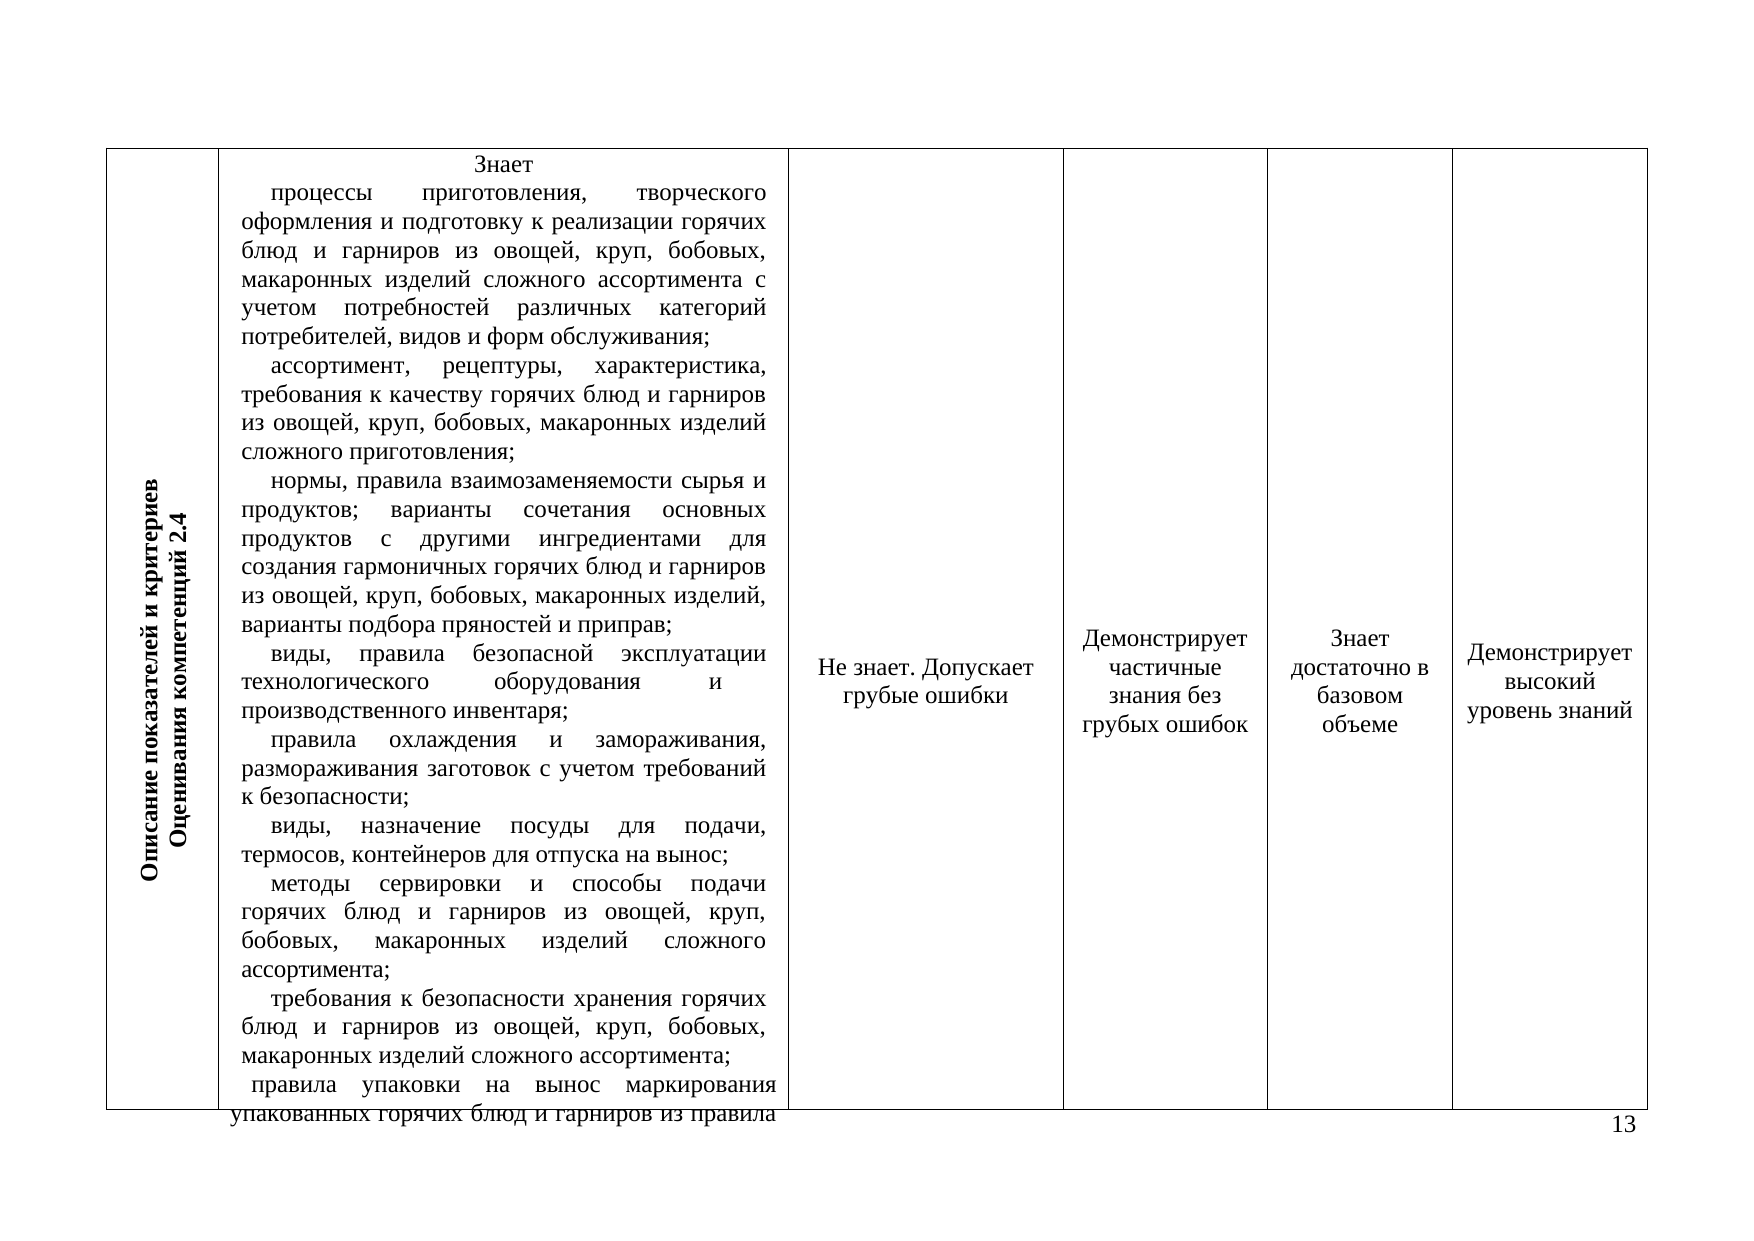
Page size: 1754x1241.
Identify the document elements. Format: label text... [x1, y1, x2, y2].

table_cell Знает процессы приготовления, творческого оформления и подготовку к реализации горячих блюд и гарниров из овощей, круп, бобовых, макаронных изделий сложного ассортимента с учетом потребностей различных категорий потребителей, видов и форм обслуживания; ассортимент, рецептуры, характеристика, требования к качеству горячих блюд и гарниров из овощей, круп, бобовых, макаронных изделий сложного приготовления; нормы, правила взаимозаменяемости сырья и продуктов; варианты сочетания основных продуктов с другими ингредиентами для создания гармоничных горячих блюд и гарниров из овощей, круп, бобовых, макаронных изделий, варианты подбора пряностей и приправ; виды, правила безопасной эксплуатации технологического оборудования и производственного инвентаря; правила охлаждения и замораживания, размораживания заготовок с учетом требований к безопасности; виды, назначение посуды для подачи, термосов, контейнеров для отпуска на вынос; методы сервировки и способы подачи горячих блюд и гарниров из овощей, круп, бобовых, макаронных изделий сложного ассортимента; требования к безопасности хранения горячих блюд и гарниров из овощей, круп, бобовых, макаронных изделий сложного ассортимента; правила упаковки на вынос маркирования упакованных горячих блюд и гарниров из правила и техники общения ориентированные на потребителя; базовый словарный запас, вт.ч. на иностранном зыке. [219, 149, 788, 1109]
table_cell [107, 149, 218, 1109]
table_cell Демонстрирует частичные знания без грубых ошибок [1064, 149, 1267, 1109]
table_cell Знает достаточно в базовом объеме [1268, 149, 1452, 1109]
table_cell Не знает. Допускает грубые ошибки [789, 149, 1063, 1109]
table_cell Демонстрирует высокий уровень знаний [1453, 149, 1647, 1109]
